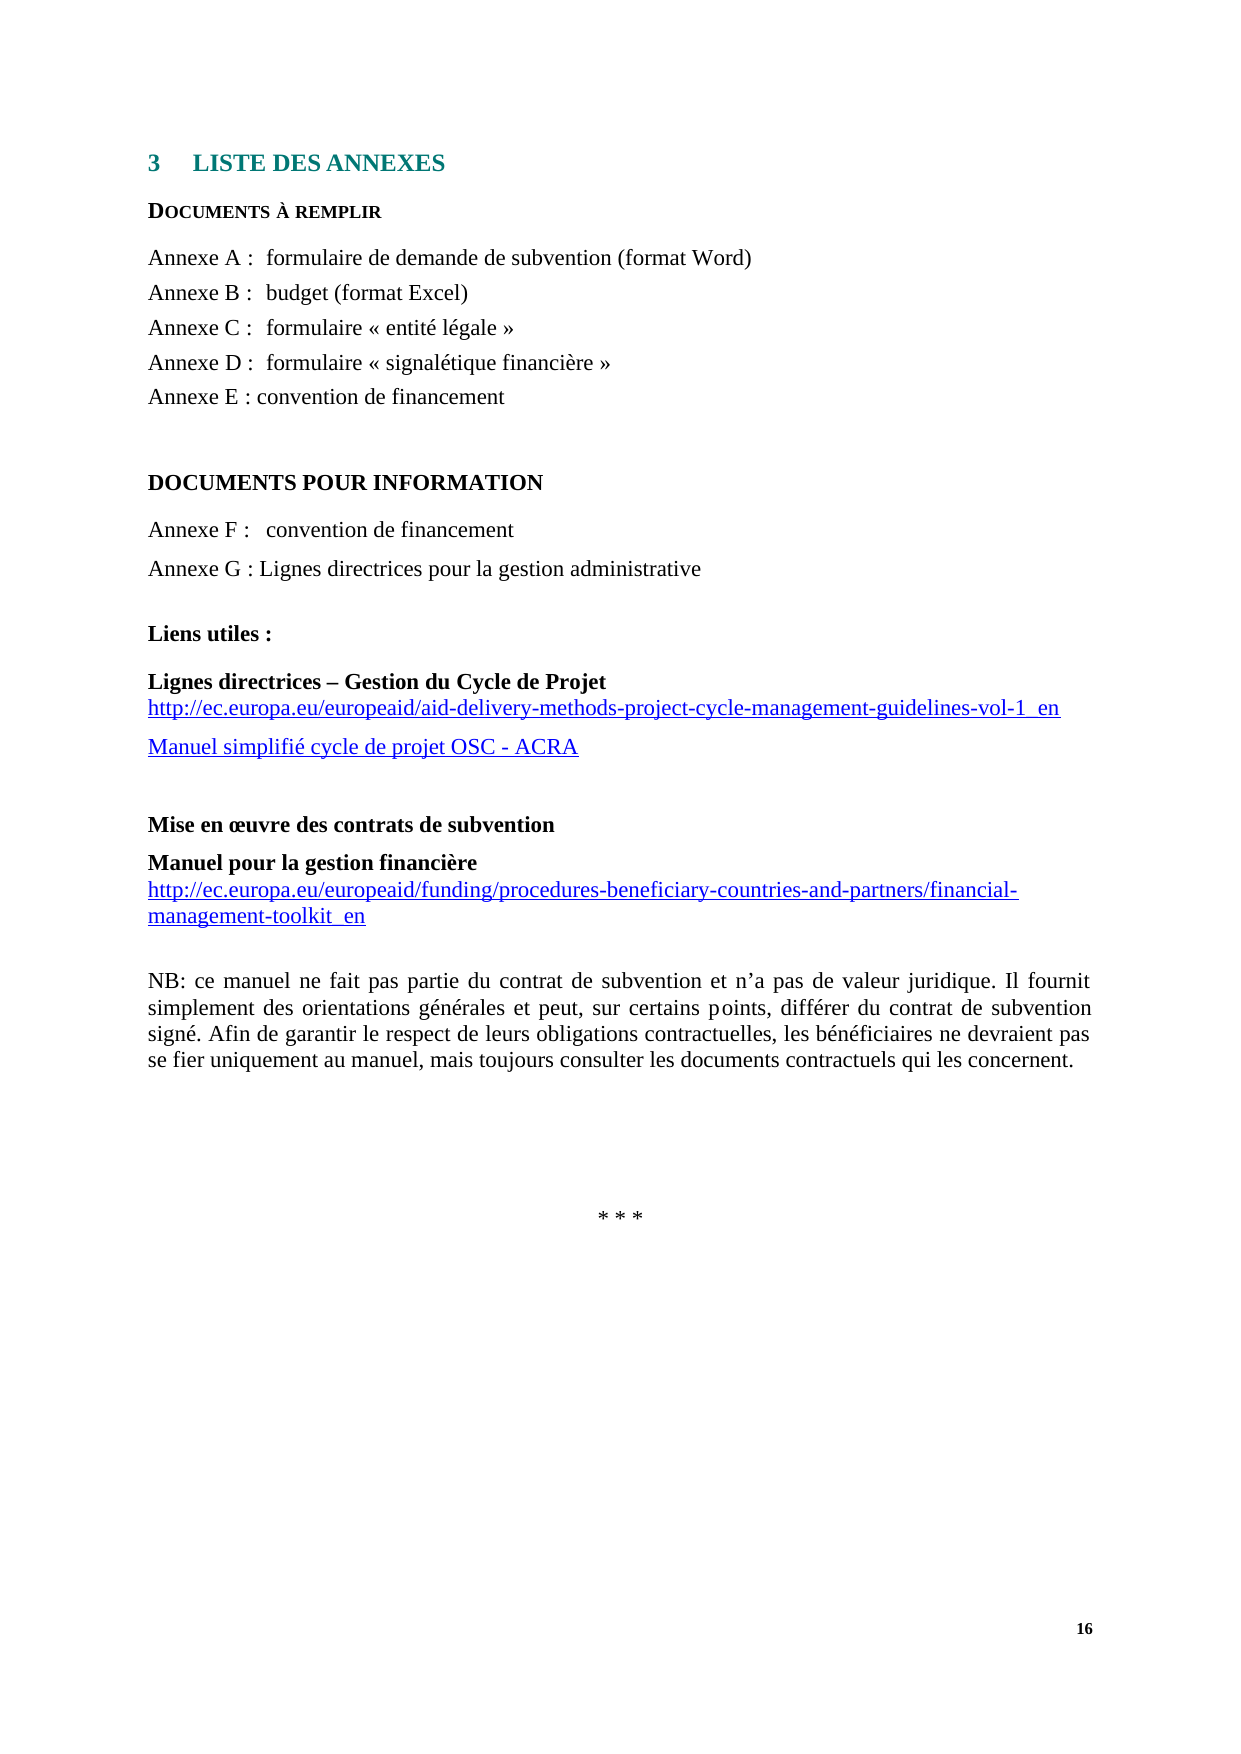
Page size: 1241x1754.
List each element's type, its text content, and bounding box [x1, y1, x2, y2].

text Lignes directrices – Gestion du Cycle de Projet [148, 668, 1092, 694]
text DOCUMENTS POUR INFORMATION [148, 469, 1092, 496]
text Liens utiles : [148, 621, 1092, 647]
text Annexe G : Lignes directrices pour la gestion administrative [148, 555, 1092, 582]
text Manuel pour la gestion financière [148, 849, 1092, 876]
text http://ec.europa.eu/europeaid/aid-delivery-methods-project-cycle-management-guidelines-vol-1_en [148, 694, 1092, 720]
text Annexe D : formulaire « signalétique financière » [148, 348, 1092, 375]
text Annexe E : convention de financement [148, 383, 1092, 409]
text Mise en œuvre des contrats de subvention [148, 811, 1092, 837]
text Manuel simplifié cycle de projet OSC - ACRA [148, 733, 1092, 759]
text Documents à remplir [148, 197, 1092, 224]
text NB: ce manuel ne fait pas partie du contrat de subvention et n’a pas de valeur juridique. Il fournit simplement des orientations générales et peut, sur certains points, différer du contrat de subvention signé. Afin de garantir le respect de leurs obligations contractuelles, les bénéficiaires ne devraient pas se fier uniquement au manuel, mais toujours consulter les documents contractuels qui les concernent. [148, 967, 1092, 1073]
text Annexe B : budget (format Excel) [148, 279, 1092, 306]
text http://ec.europa.eu/europeaid/funding/procedures-beneficiary-countries-and-partners/financial-management-toolkit_en [148, 876, 1092, 928]
text Annexe C : formulaire « entité légale » [148, 314, 1092, 340]
subtitle LISTE DES ANNEXES [148, 148, 1092, 176]
text Annexe F : convention de financement [148, 516, 1092, 543]
text * * * [148, 1204, 1092, 1231]
text Annexe A : formulaire de demande de subvention (format Word) [148, 244, 1092, 271]
